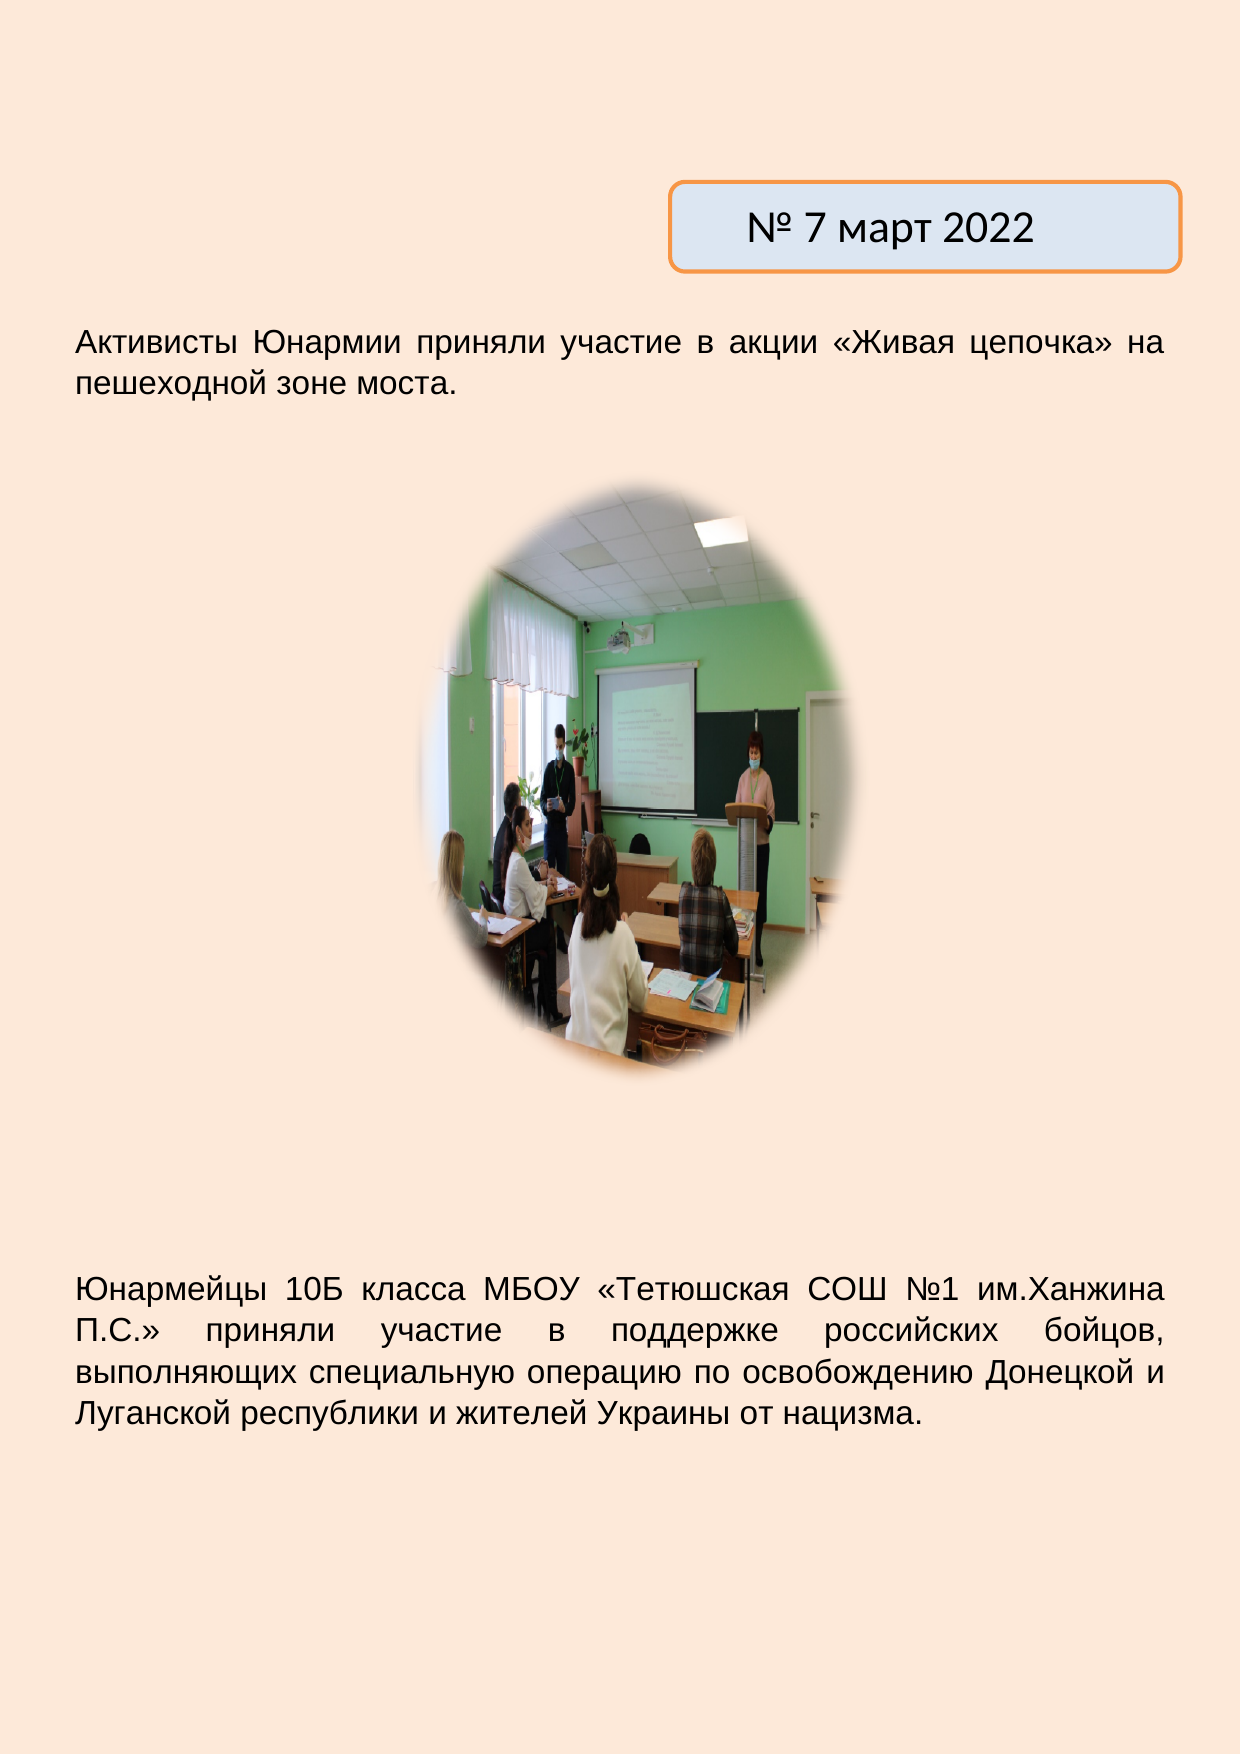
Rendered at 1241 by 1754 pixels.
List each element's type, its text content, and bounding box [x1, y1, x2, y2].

picture [436, 500, 841, 1057]
text Юнармейцы 10Б класса МБОУ «Тетюшская СОШ №1 им.Ханжина П.С.» приняли участие в поддержке российских бойцов, выполняющих специальную операцию по освобождению Донецкой и Луганской республики и жителей Украины от нацизма. [75, 1269, 1166, 1432]
text Активисты Юнармии приняли участие в акции «Живая цепочка» на пешеходной зоне моста. [75, 322, 1166, 402]
text № 7 март 2022 [75, 198, 1166, 254]
